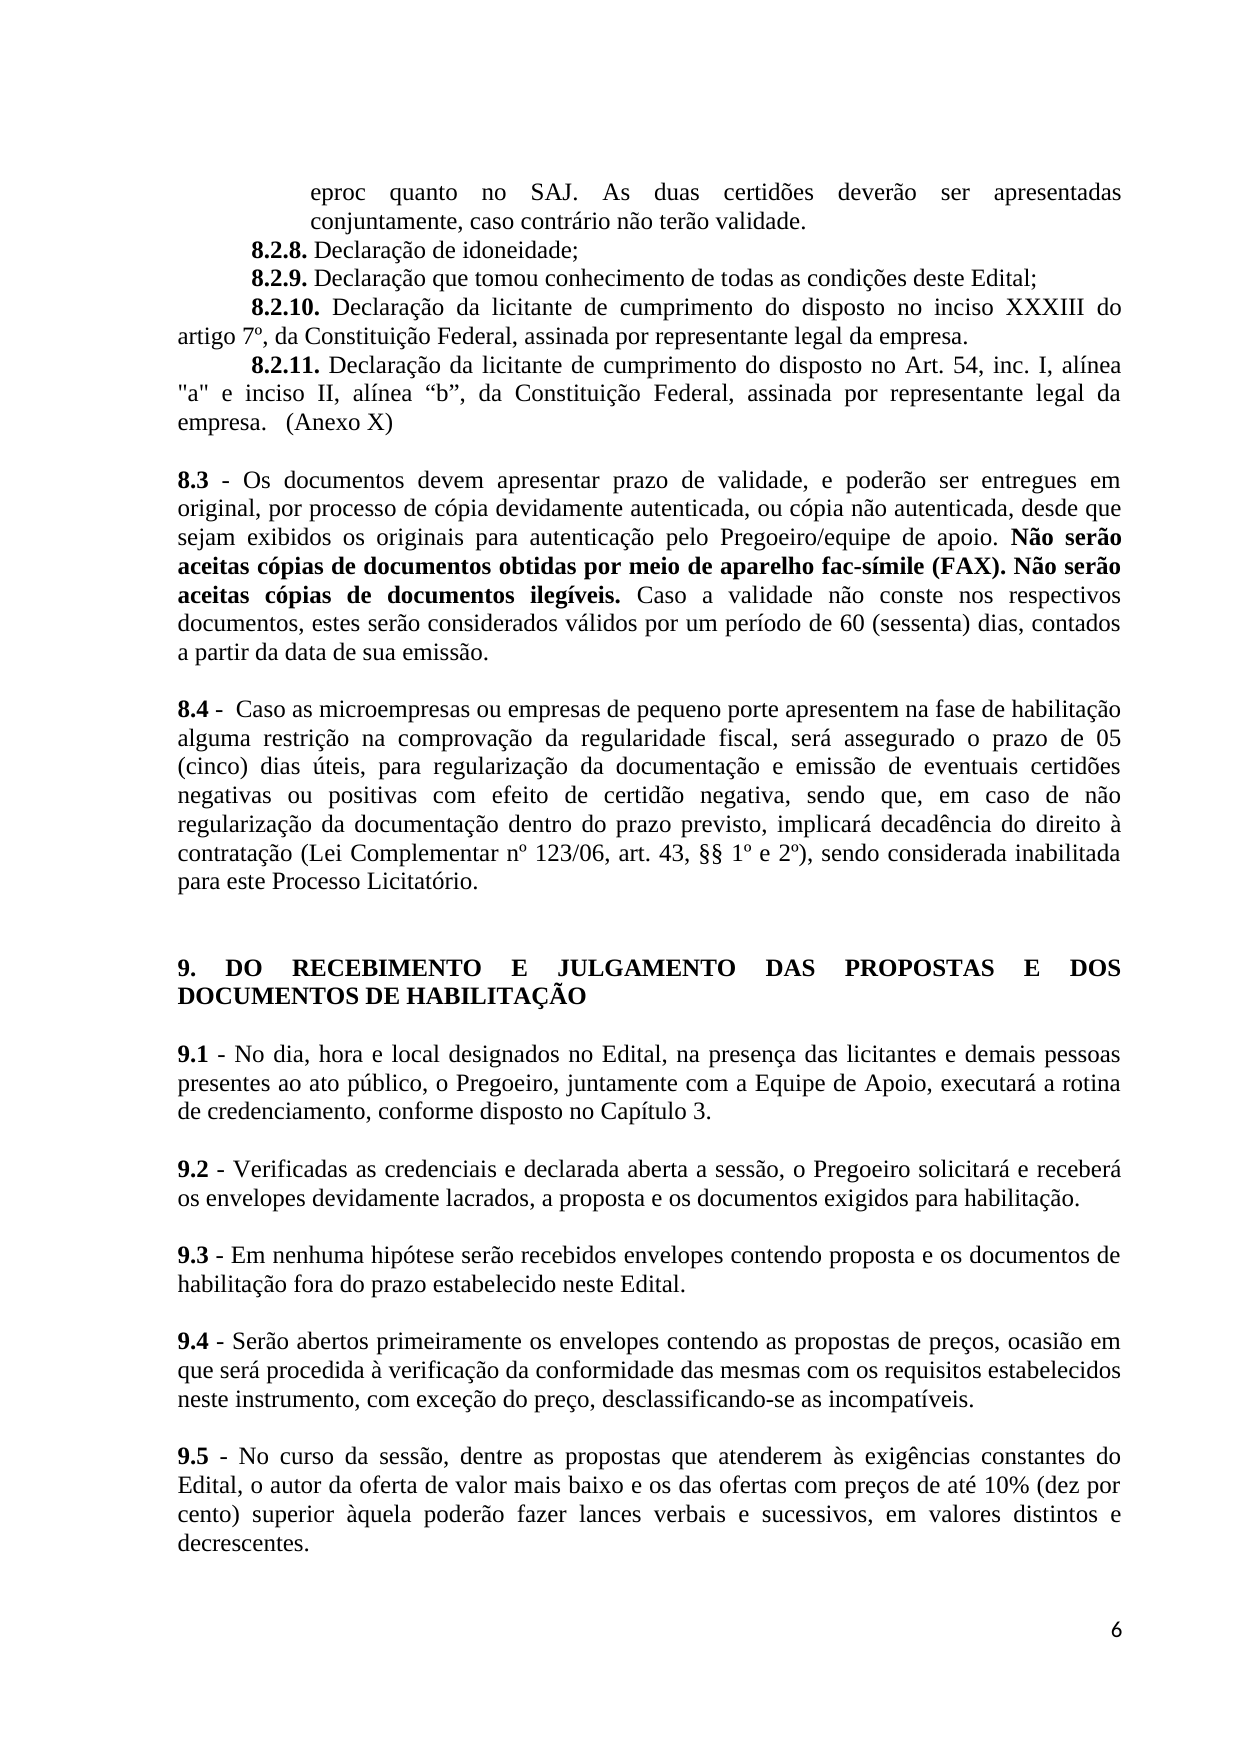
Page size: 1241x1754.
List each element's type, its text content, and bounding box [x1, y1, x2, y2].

text 9.4 - Serão abertos primeiramente os envelopes contendo as propostas de preços, ocasião em que será procedida à verificação da conformidade das mesmas com os requisitos estabelecidos neste instrumento, com exceção do preço, desclassificando-se as incompatíveis. [177, 1326, 1122, 1413]
text 9.2 - Verificadas as credenciais e declarada aberta a sessão, o Pregoeiro solicitará e receberá os envelopes devidamente lacrados, a proposta e os documentos exigidos para habilitação. [177, 1154, 1122, 1211]
text 9. DO RECEBIMENTO E JULGAMENTO DAS PROPOSTAS E DOS DOCUMENTOS DE HABILITAÇÃO [177, 953, 1122, 1010]
text 9.1 - No dia, hora e local designados no Edital, na presença das licitantes e demais pessoas presentes ao ato público, o Pregoeiro, juntamente com a Equipe de Apoio, executará a rotina de credenciamento, conforme disposto no Capítulo 3. [177, 1039, 1122, 1125]
text 8.2.11. Declaração da licitante de cumprimento do disposto no Art. 54, inc. I, alínea "a" e inciso II, alínea “b”, da Constituição Federal, assinada por representante legal da empresa. (Anexo X) [177, 350, 1122, 436]
text 8.2.10. Declaração da licitante de cumprimento do disposto no inciso XXXIII do artigo 7º, da Constituição Federal, assinada por representante legal da empresa. [177, 292, 1122, 350]
text 8.4 - Caso as microempresas ou empresas de pequeno porte apresentem na fase de habilitação alguma restrição na comprovação da regularidade fiscal, será assegurado o prazo de 05 (cinco) dias úteis, para regularização da documentação e emissão de eventuais certidões negativas ou positivas com efeito de certidão negativa, sendo que, em caso de não regularização da documentação dentro do prazo previsto, implicará decadência do direito à contratação (Lei Complementar nº 123/06, art. 43, §§ 1º e 2º), sendo considerada inabilitada para este Processo Licitatório. [177, 694, 1122, 895]
text 9.5 - No curso da sessão, dentre as propostas que atenderem às exigências constantes do Edital, o autor da oferta de valor mais baixo e os das ofertas com preços de até 10% (dez por cento) superior àquela poderão fazer lances verbais e sucessivos, em valores distintos e decrescentes. [177, 1441, 1122, 1556]
text 8.3 - Os documentos devem apresentar prazo de validade, e poderão ser entregues em original, por processo de cópia devidamente autenticada, ou cópia não autenticada, desde que sejam exibidos os originais para autenticação pelo Pregoeiro/equipe de apoio. Não serão aceitas cópias de documentos obtidas por meio de aparelho fac-símile (FAX). Não serão aceitas cópias de documentos ilegíveis. Caso a validade não conste nos respectivos documentos, estes serão considerados válidos por um período de 60 (sessenta) dias, contados a partir da data de sua emissão. [177, 465, 1122, 666]
text 9.3 - Em nenhuma hipótese serão recebidos envelopes contendo proposta e os documentos de habilitação fora do prazo estabelecido neste Edital. [177, 1240, 1122, 1298]
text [310, 177, 1122, 235]
text 8.2.9. Declaração que tomou conhecimento de todas as condições deste Edital; [177, 263, 1122, 292]
text 8.2.8. Declaração de idoneidade; [177, 235, 1122, 263]
